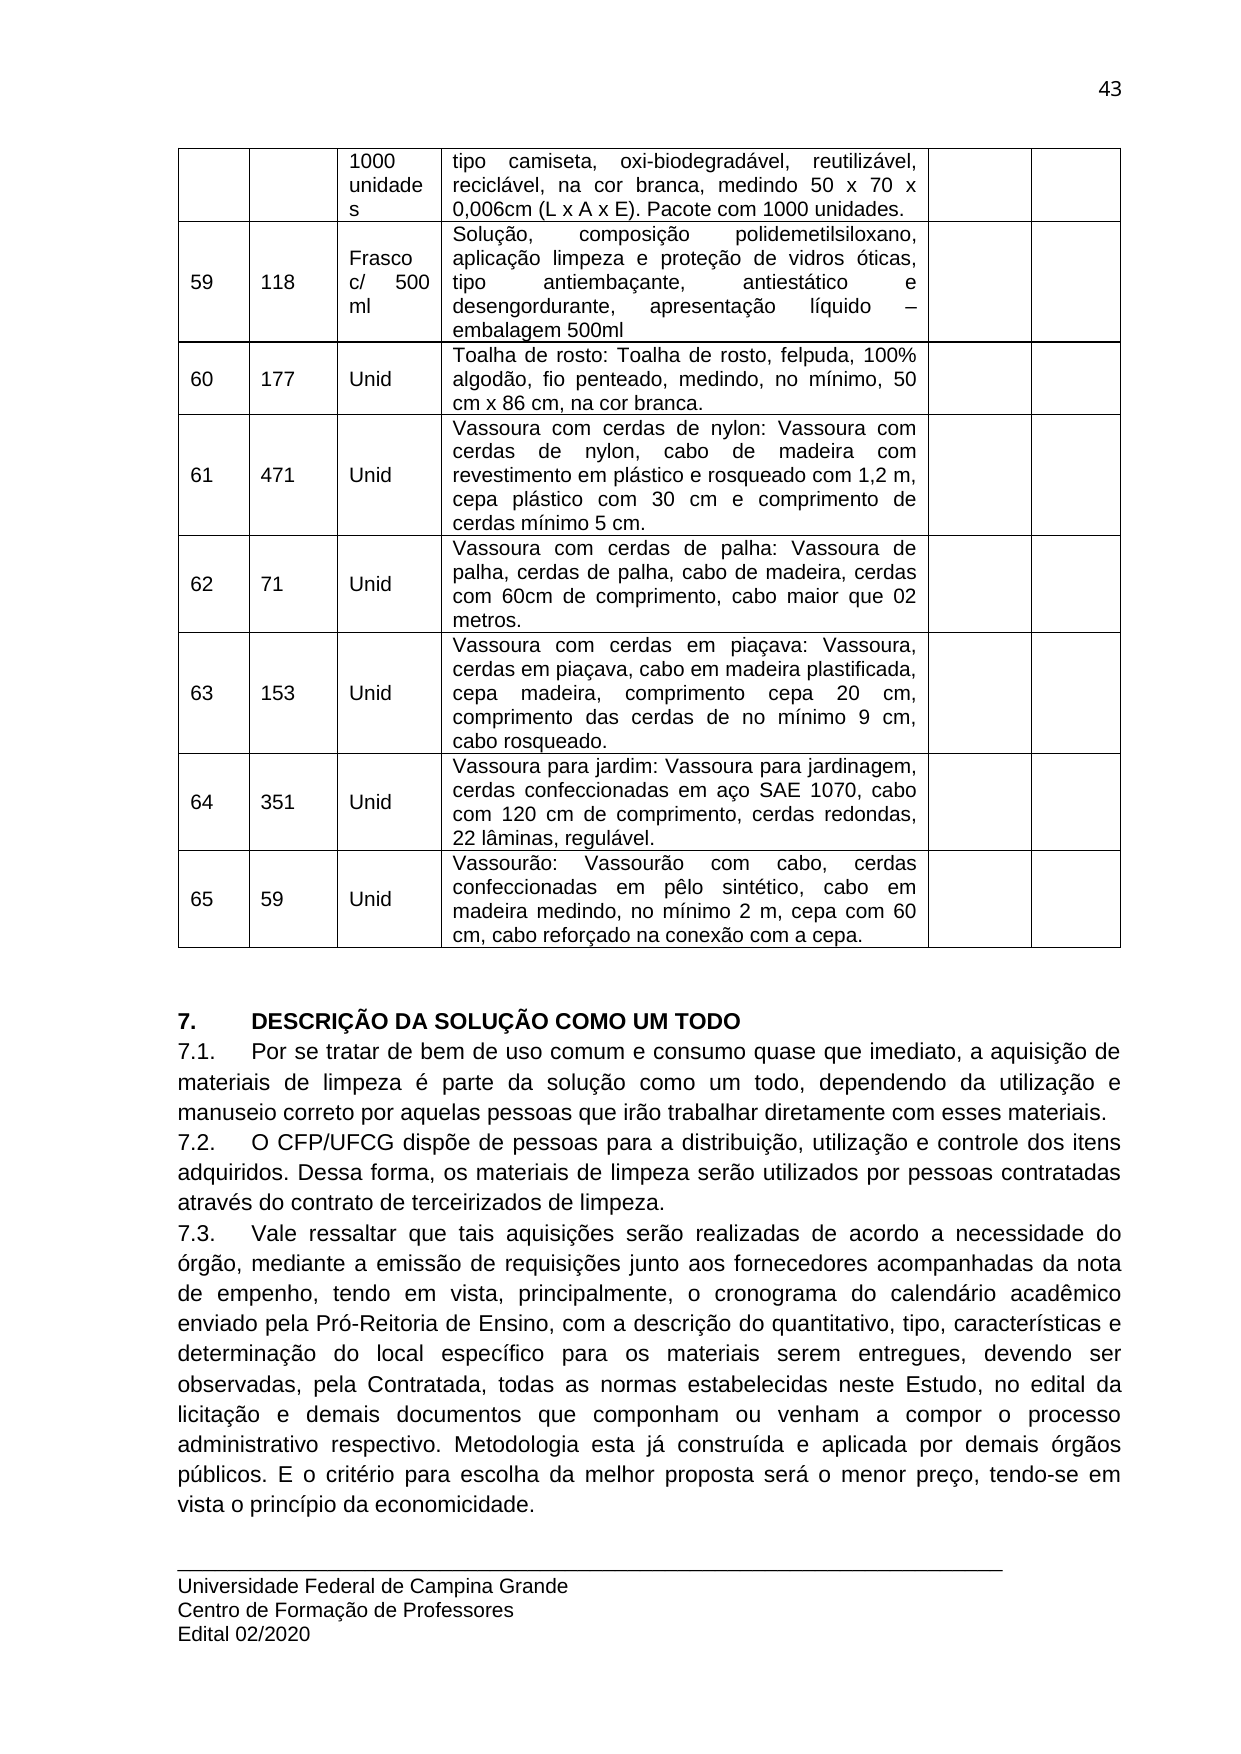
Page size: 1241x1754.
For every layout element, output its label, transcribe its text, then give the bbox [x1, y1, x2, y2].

table_cell 58 [179, 149, 249, 221]
table_cell 60 [179, 343, 249, 414]
table_cell Vassoura com cerdas de palha: Vassoura de palha, cerdas de palha, cabo de madeira, cerdas com 60cm de comprimento, cabo maior que 02 metros. [442, 536, 928, 632]
table_cell Unid [338, 343, 441, 414]
table_cell [929, 149, 1031, 221]
table_cell Unid [338, 536, 441, 632]
table_cell [1032, 415, 1120, 535]
table_cell Pacote com 1000 unidades [338, 149, 441, 221]
table_cell 59 [250, 851, 337, 947]
table_cell 118 [250, 222, 337, 341]
table_cell Solução, composição polidemetilsiloxano, aplicação limpeza e proteção de vidros óticas, tipo antiembaçante, antiestático e desengordurante, apresentação líquido – embalagem 500ml [442, 222, 928, 341]
table_cell Unid [338, 415, 441, 535]
table_cell Toalha de rosto: Toalha de rosto, felpuda, 100% algodão, fio penteado, medindo, no mínimo, 50 cm x 86 cm, na cor branca. [442, 343, 928, 414]
table_cell 71 [250, 536, 337, 632]
table_cell Frasco c/ 500 ml [338, 222, 441, 341]
table_cell 64 [179, 754, 249, 850]
table_cell 1 [250, 149, 337, 221]
table_cell 61 [179, 415, 249, 535]
table_cell Vassoura com cerdas em piaçava: Vassoura, cerdas em piaçava, cabo em madeira plastificada, cepa madeira, comprimento cepa 20 cm, comprimento das cerdas de no mínimo 9 cm, cabo rosqueado. [442, 633, 928, 753]
table_cell Unid [338, 754, 441, 850]
table_cell 62 [179, 536, 249, 632]
table_cell Vassoura com cerdas de nylon: Vassoura com cerdas de nylon, cabo de madeira com revestimento em plástico e rosqueado com 1,2 m, cepa plástico com 30 cm e comprimento de cerdas mínimo 5 cm. [442, 415, 928, 535]
table_cell [1032, 222, 1120, 341]
table_cell [929, 415, 1031, 535]
table_cell 59 [179, 222, 249, 341]
list Vale ressaltar que tais aquisições serão realizadas de acordo a necessidade do órgão, mediante a emissão de requisições junto aos fornecedores acompanhadas da nota de empenho, tendo em vista, principalmente, o cronograma do calendário acadêmico enviado pela Pró-Reitoria de Ensino, com a descrição do quantitativo, tipo, características e determinação do local específico para os materiais serem entregues, devendo ser observadas, pela Contratada, todas as normas estabelecidas neste Estudo, no edital da licitação e demais documentos que componham ou venham a compor o processo administrativo respectivo. Metodologia esta já construída e aplicada por demais órgãos públicos. E o critério para escolha da melhor proposta será o menor preço, tendo-se em vista o princípio da economicidade. [177, 1219, 1122, 1518]
table_cell [929, 851, 1031, 947]
table_cell [1032, 754, 1120, 850]
table_cell [1032, 851, 1120, 947]
list O CFP/UFCG dispõe de pessoas para a distribuição, utilização e controle dos itens adquiridos. Dessa forma, os materiais de limpeza serão utilizados por pessoas contratadas através do contrato de terceirizados de limpeza. [177, 1129, 1122, 1216]
table_cell 153 [250, 633, 337, 753]
table_cell [929, 343, 1031, 414]
table_cell 65 [179, 851, 249, 947]
table_cell [1032, 343, 1120, 414]
table_cell 351 [250, 754, 337, 850]
table_cell [1032, 633, 1120, 753]
table_cell [1032, 536, 1120, 632]
table_cell [929, 633, 1031, 753]
table_cell [929, 754, 1031, 850]
table_cell [929, 222, 1031, 341]
list Por se tratar de bem de uso comum e consumo quase que imediato, a aquisição de materiais de limpeza é parte da solução como um todo, dependendo da utilização e manuseio correto por aquelas pessoas que irão trabalhar diretamente com esses materiais. [177, 1038, 1122, 1125]
table_cell Unid [338, 633, 441, 753]
table_cell 177 [250, 343, 337, 414]
table_cell 471 [250, 415, 337, 535]
table_cell 63 [179, 633, 249, 753]
table_cell Vassoura para jardim: Vassoura para jardinagem, cerdas confeccionadas em aço SAE 1070, cabo com 120 cm de comprimento, cerdas redondas, 22 lâminas, regulável. [442, 754, 928, 850]
table_cell [929, 536, 1031, 632]
table_cell Unid [338, 851, 441, 947]
table_cell [1032, 149, 1120, 221]
table_cell Vassourão: Vassourão com cabo, cerdas confeccionadas em pêlo sintético, cabo em madeira medindo, no mínimo 2 m, cepa com 60 cm, cabo reforçado na conexão com a cepa. [442, 851, 928, 947]
list DESCRIÇÃO DA SOLUÇÃO COMO UM TODO [177, 1008, 1122, 1034]
